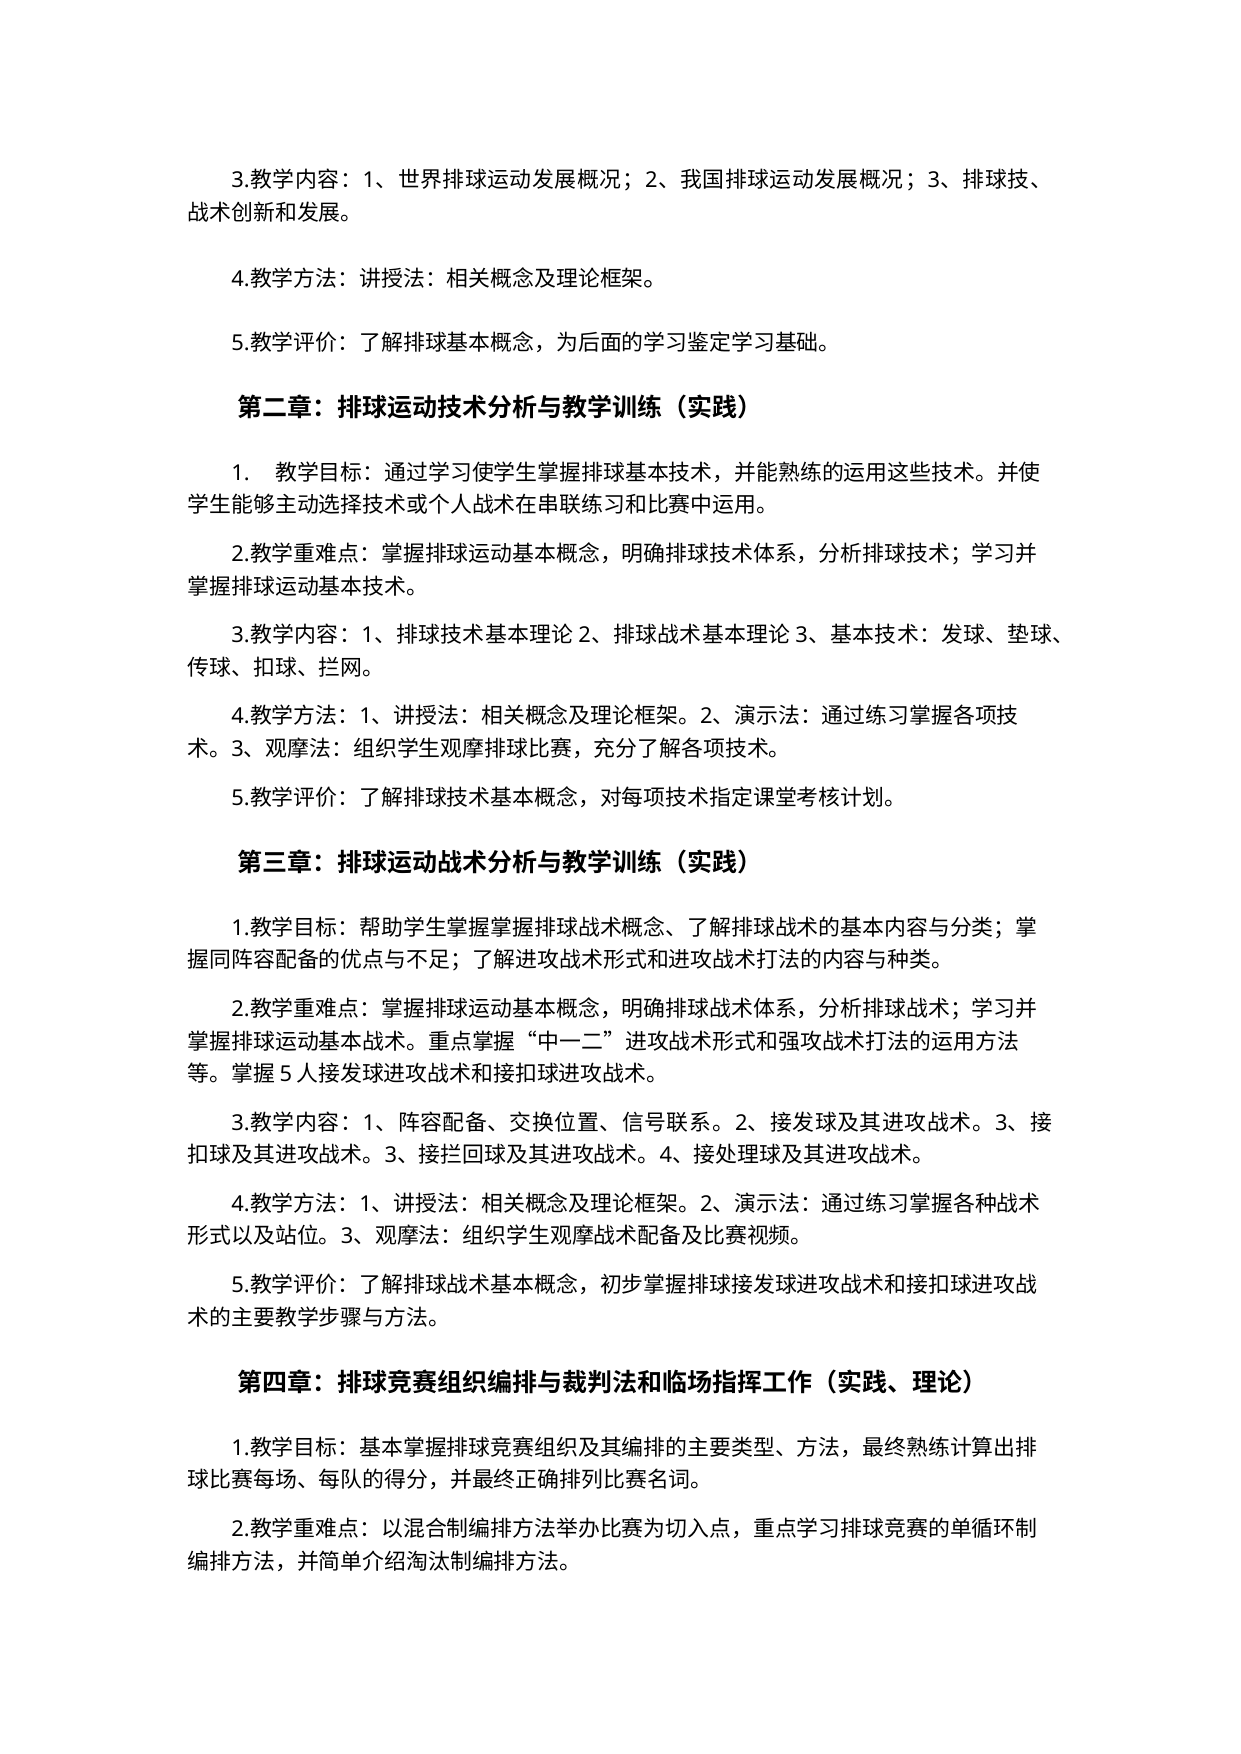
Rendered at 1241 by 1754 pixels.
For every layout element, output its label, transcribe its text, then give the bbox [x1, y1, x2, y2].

list 4.教学方法：1、讲授法：相关概念及理论框架。2、演示法：通过练习掌握各种战术形式以及站位。3、观摩法：组织学生观摩战术配备及比赛视频。 [187, 1186, 1053, 1251]
list 教学目标：通过学习使学生掌握排球基本技术，并能熟练的运用这些技术。并使学生能够主动选择技术或个人战术在串联练习和比赛中运用。 [187, 454, 1053, 519]
text 4.教学方法：讲授法：相关概念及理论框架。 [187, 243, 1053, 308]
list 4.教学方法：1、讲授法：相关概念及理论框架。2、演示法：通过练习掌握各项技术。3、观摩法：组织学生观摩排球比赛，充分了解各项技术。 [187, 698, 1053, 763]
list 5.教学评价：了解排球技术基本概念，对每项技术指定课堂考核计划。 [187, 779, 1053, 812]
list 5.教学评价：了解排球战术基本概念，初步掌握排球接发球进攻战术和接扣球进攻战术的主要教学步骤与方法。 [187, 1267, 1053, 1332]
text 3.教学内容：1、排球技术基本理论2、排球战术基本理论3、基本技术：发球、垫球、传球、扣球、拦网。 [187, 617, 1053, 682]
list 第三章：排球运动战术分析与教学训练（实践） [187, 828, 1053, 893]
text 3.教学内容：1、阵容配备、交换位置、信号联系。2、接发球及其进攻战术。3、接扣球及其进攻战术。3、接拦回球及其进攻战术。4、接处理球及其进攻战术。 [187, 1104, 1053, 1169]
list 2.教学重难点：掌握排球运动基本概念，明确排球战术体系，分析排球战术；学习并掌握排球运动基本战术。重点掌握“中一二”进攻战术形式和强攻战术打法的运用方法等。掌握5人接发球进攻战术和接扣球进攻战术。 [187, 991, 1053, 1088]
list 1.教学目标：帮助学生掌握掌握排球战术概念、了解排球战术的基本内容与分类；掌握同阵容配备的优点与不足；了解进攻战术形式和进攻战术打法的内容与种类。 [187, 909, 1053, 974]
list 2.教学重难点：掌握排球运动基本概念，明确排球技术体系，分析排球技术；学习并掌握排球运动基本技术。 [187, 536, 1053, 601]
text 第二章：排球运动技术分析与教学训练（实践） [187, 373, 1053, 438]
list 2.教学重难点：以混合制编排方法举办比赛为切入点，重点学习排球竞赛的单循环制编排方法，并简单介绍淘汰制编排方法。 [187, 1511, 1053, 1576]
list 1.教学目标：基本掌握排球竞赛组织及其编排的主要类型、方法，最终熟练计算出排球比赛每场、每队的得分，并最终正确排列比赛名词。 [187, 1429, 1053, 1494]
text 3.教学内容：1、世界排球运动发展概况；2、我国排球运动发展概况；3、排球技、战术创新和发展。 [187, 162, 1053, 227]
list 第四章：排球竞赛组织编排与裁判法和临场指挥工作（实践、理论） [187, 1348, 1053, 1413]
text 5.教学评价：了解排球基本概念，为后面的学习鉴定学习基础。 [187, 324, 1053, 357]
